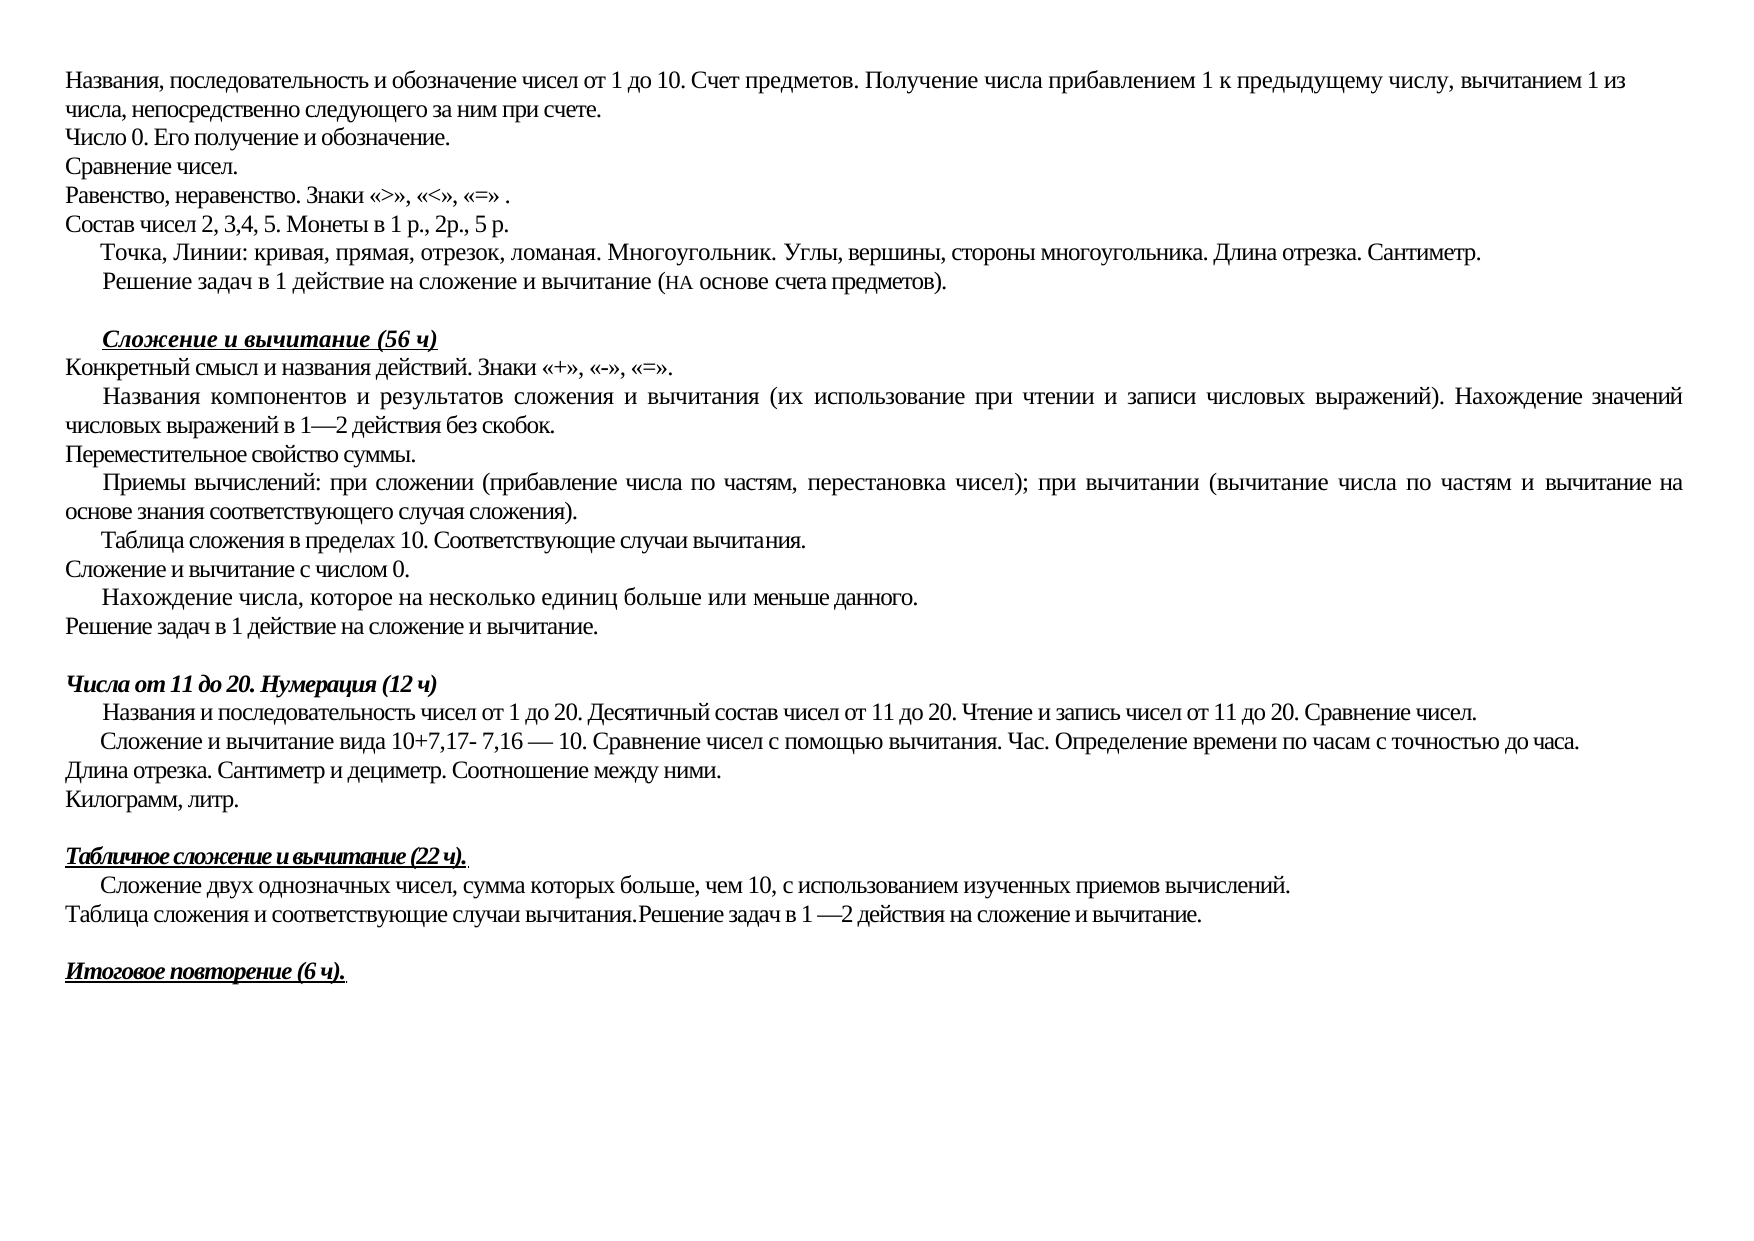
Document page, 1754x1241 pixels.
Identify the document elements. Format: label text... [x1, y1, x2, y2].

text Сложение двух однозначных чисел, сумма которых больше, чем 10, с использованием изученных приемов вычислений. [65, 870, 1683, 899]
text Приемы вычислений: при сложении (прибавление числа по частям, перестановка чисел); при вычитании (вычитание числа по частям и вычитание на основе знания соответствующего случая сложения). [65, 467, 1683, 525]
text Названия, последовательность и обозначение чисел от 1 до 10. Счет предметов. Получение числа прибавлением 1 к предыдущему числу, вычитанием 1 из числа, непосредственно следующего за ним при счете. [65, 65, 1683, 122]
text Переместительное свойство суммы. [65, 439, 1683, 467]
text Равенство, неравенство. Знаки «>», «<», «=» . [65, 180, 1683, 209]
text Таблица сложения в пределах 10. Соответствующие случаи вычитания. [65, 525, 1683, 554]
text Итоговое повторение (6 ч). [65, 956, 1683, 985]
text Решение задач в 1 действие на сложение и вычитание. [65, 611, 1683, 640]
text Конкретный смысл и названия действий. Знаки «+», «-», «=». [65, 352, 1683, 381]
text Сравнение чисел. [65, 151, 1683, 180]
text Сложение и вычитание вида 10+7,17- 7,16 — 10. Сравнение чисел с помощью вычитания. Час. Определение времени по часам с точностью до часа. [65, 726, 1683, 755]
text Килограмм, литр. [65, 784, 1683, 812]
text Нахождение числа, которое на несколько единиц больше или меньше данного. [65, 582, 1683, 611]
text Названия и последовательность чисел от 1 до 20. Десятичный состав чисел от 11 до 20. Чтение и запись чисел от 11 до 20. Сравнение чисел. [65, 697, 1683, 726]
text Таблица сложения и соответствующие случаи вычитания.Решение задач в 1 —2 действия на сложение и вычитание. [65, 899, 1683, 927]
text Названия компонентов и результатов сложения и вычитания (их использование при чтении и записи числовых выражений). Нахождение значений числовых выражений в 1—2 действия без скобок. [65, 381, 1683, 439]
text Точка, Линии: кривая, прямая, отрезок, ломаная. Многоугольник. Углы, вершины, стороны многоугольника. Длина отрезка. Сантиметр. [65, 237, 1683, 266]
text Сложение и вычитание (56 ч) [65, 324, 1683, 352]
text Числа от 11 до 20. Нумерация (12 ч) [65, 669, 1683, 697]
text Состав чисел 2, 3,4, 5. Монеты в 1 р., 2р., 5 р. [65, 209, 1683, 237]
text Сложение и вычитание с числом 0. [65, 554, 1683, 582]
text Табличное сложение и вычитание (22 ч). [65, 841, 1683, 870]
text Решение задач в 1 действие на сложение и вычитание (на основе счета предметов). [65, 266, 1683, 295]
text Число 0. Его получение и обозначение. [65, 122, 1683, 151]
text Длина отрезка. Сантиметр и дециметр. Соотношение между ними. [65, 755, 1683, 784]
